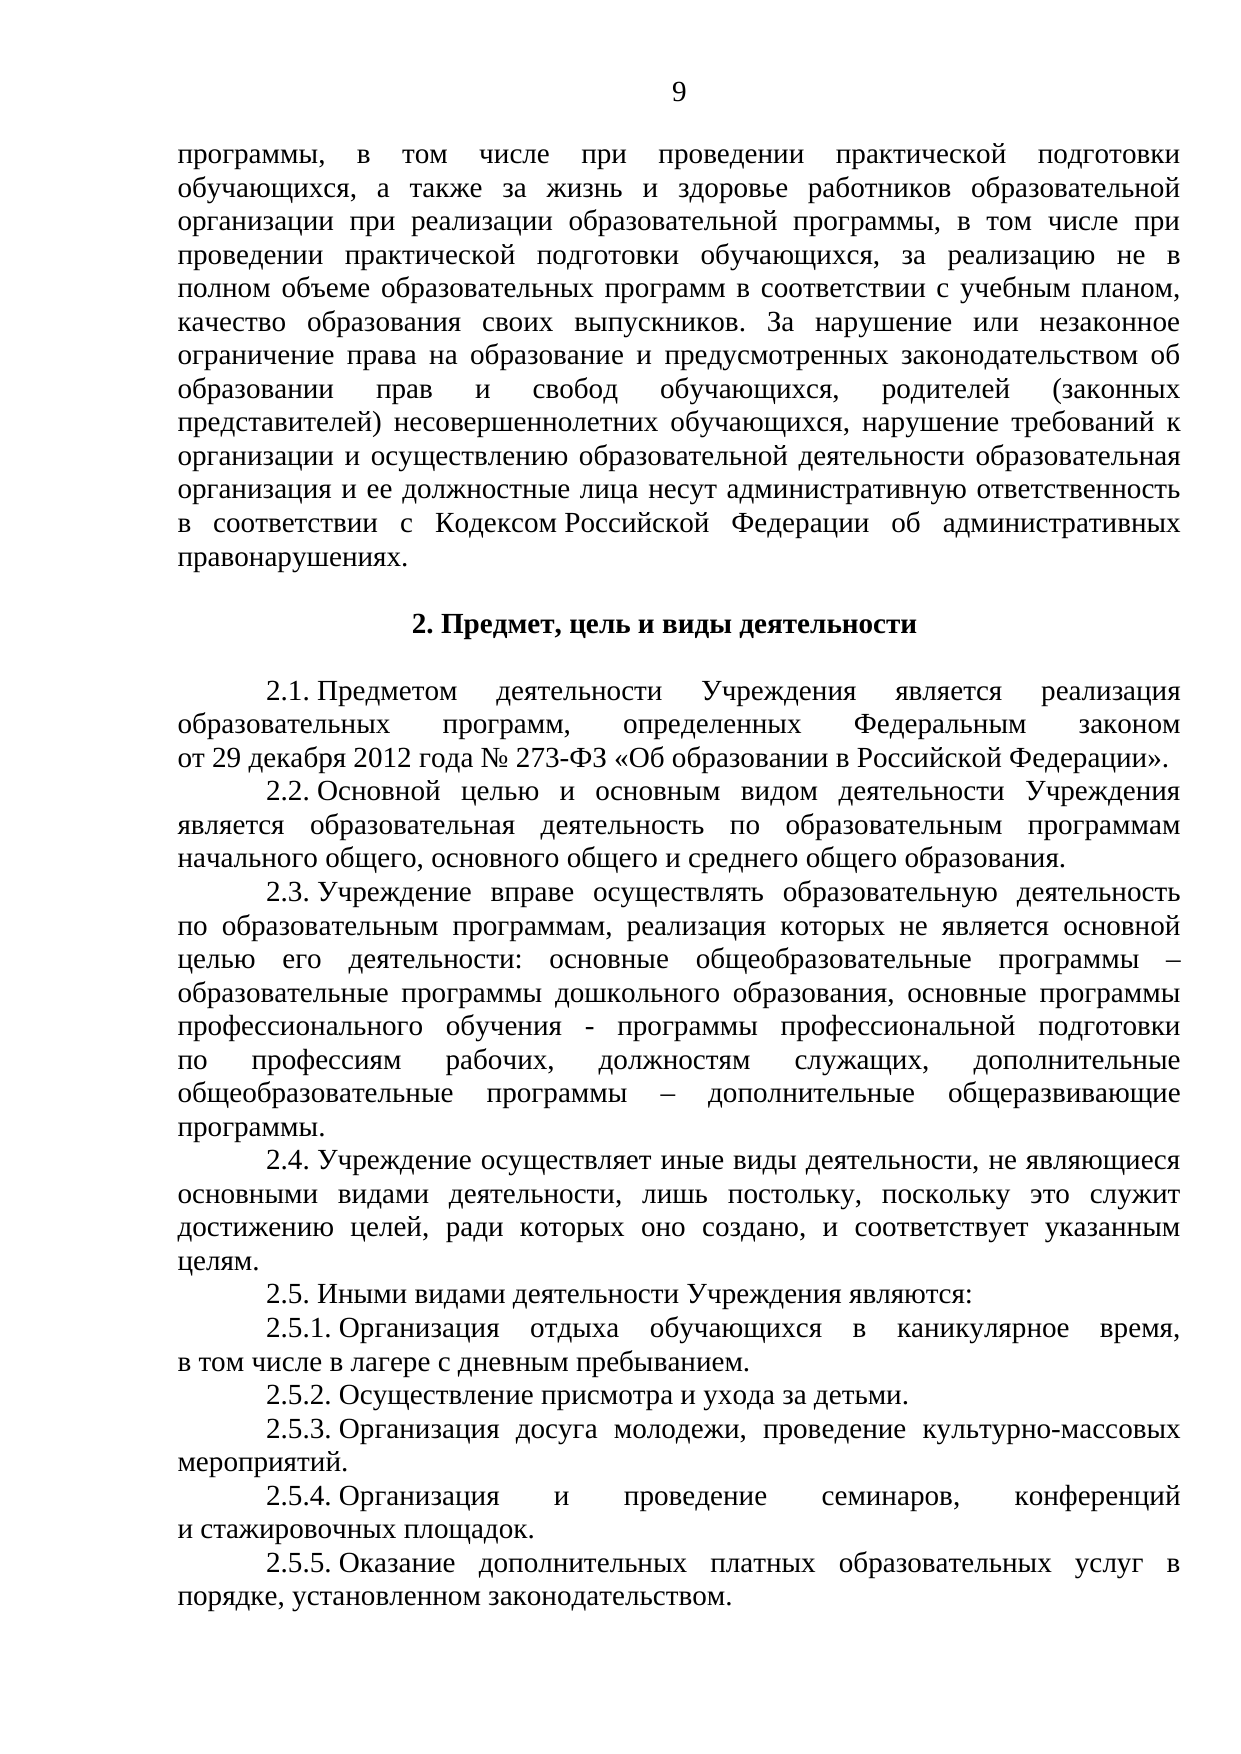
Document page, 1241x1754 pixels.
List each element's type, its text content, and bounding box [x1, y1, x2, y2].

list Учреждение осуществляет иные виды деятельности, не являющиеся основными видами деятельности, лишь постольку, поскольку это служит достижению целей, ради которых оно создано, и соответствует указанным целям. [177, 1142, 1181, 1277]
list Организация отдыха обучающихся в каникулярное время, в том числе в лагере с дневным пребыванием. [177, 1310, 1181, 1377]
list Иными видами деятельности Учреждения являются: [177, 1277, 1181, 1310]
list Организация и проведение семинаров, конференций и стажировочных площадок. [177, 1478, 1181, 1545]
list Основной целью и основным видом деятельности Учреждения является образовательная деятельность по образовательным программам начального общего, основного общего и среднего общего образования. [177, 773, 1181, 874]
text 2. Предмет, цель и виды деятельности [177, 606, 1152, 639]
list Учреждение вправе осуществлять образовательную деятельность по образовательным программам, реализация которых не является основной целью его деятельности: основные общеобразовательные программы –образовательные программы дошкольного образования, основные программы профессионального обучения - программы профессиональной подготовки по профессиям рабочих, должностям служащих, дополнительные общеобразовательные программы – дополнительные общеразвивающие программы. [177, 874, 1181, 1142]
list Оказание дополнительных платных образовательных услуг в порядке, установленном законодательством. [177, 1545, 1181, 1612]
list Предметом деятельности Учреждения является реализация образовательных программ, определенных Федеральным законом от 29 декабря 2012 года № 273-ФЗ «Об образовании в Российской Федерации». [177, 673, 1181, 773]
list Осуществление присмотра и ухода за детьми. [177, 1377, 1181, 1411]
list Организация досуга молодежи, проведение культурно-массовых мероприятий. [177, 1411, 1181, 1478]
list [177, 136, 1181, 572]
